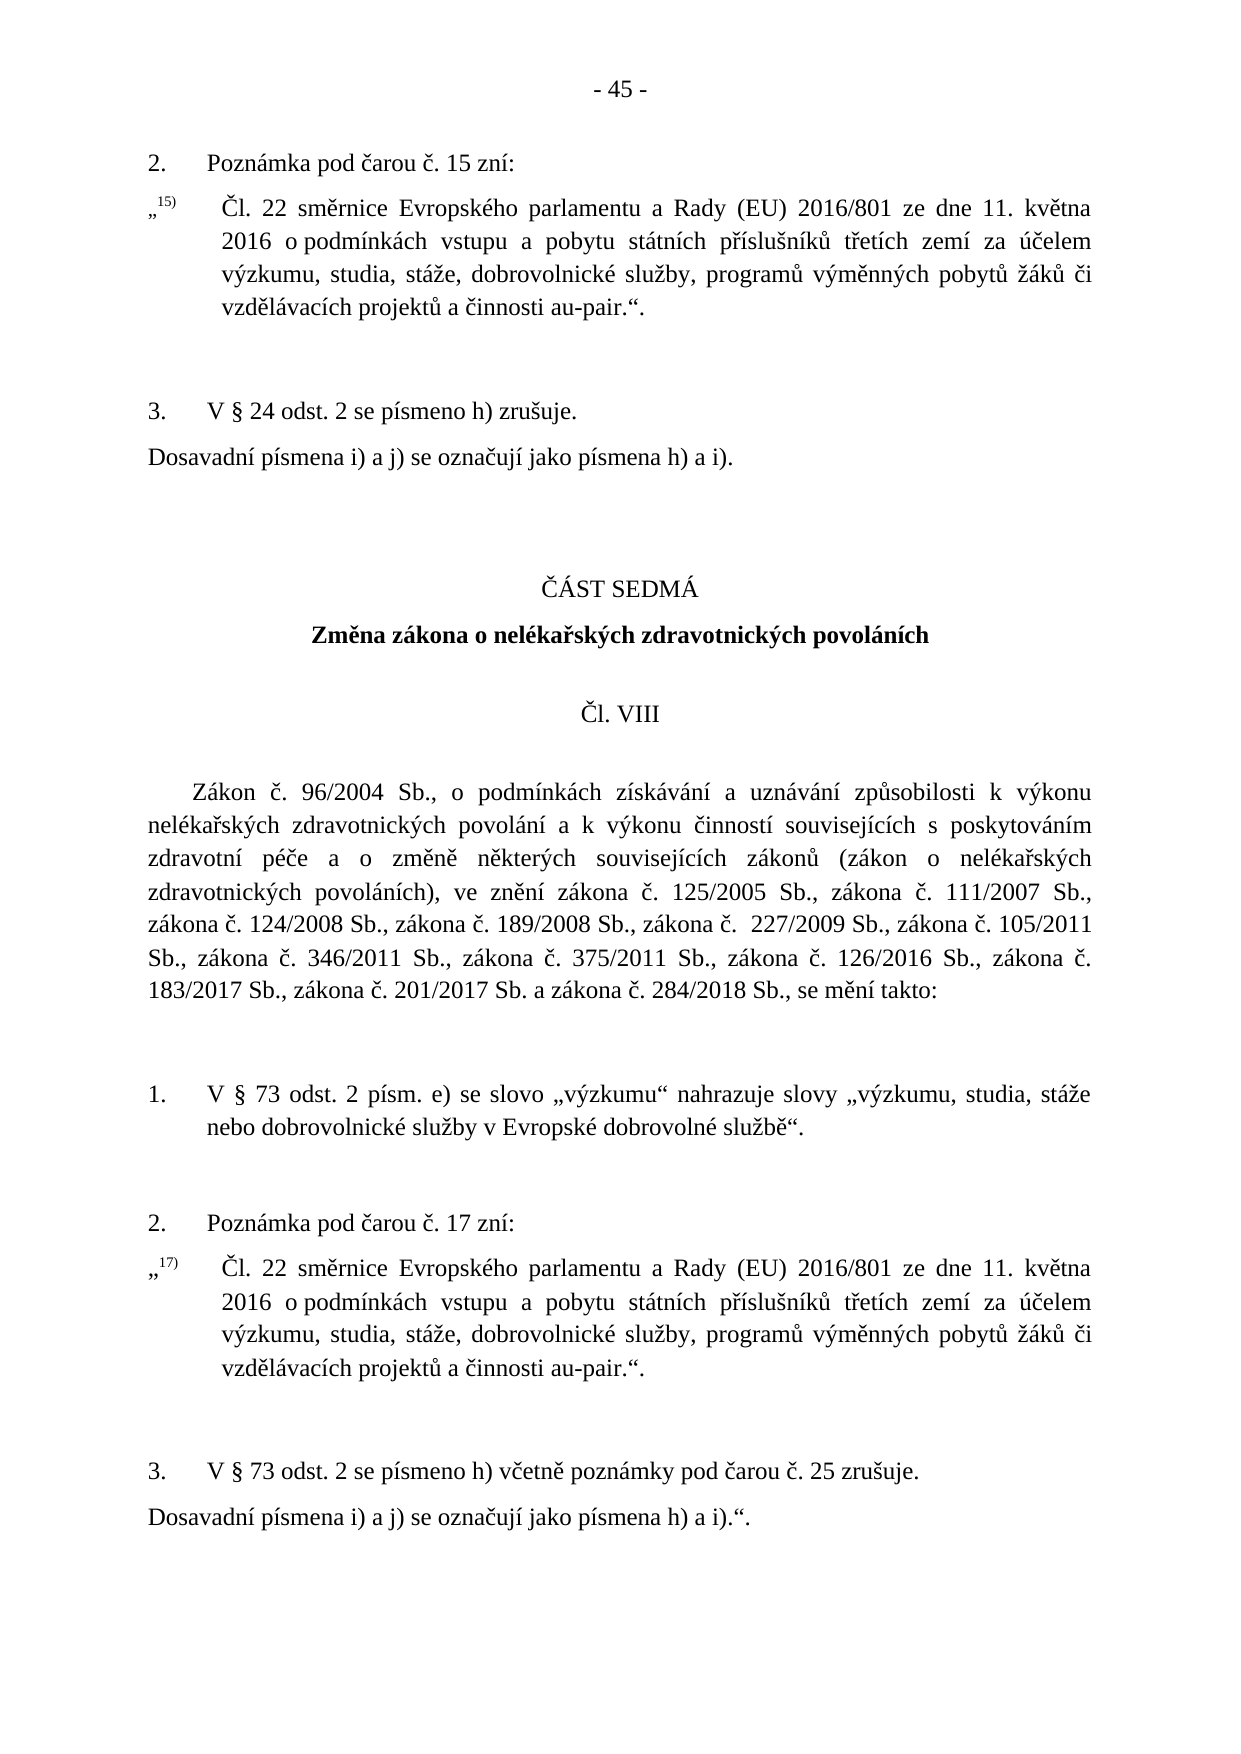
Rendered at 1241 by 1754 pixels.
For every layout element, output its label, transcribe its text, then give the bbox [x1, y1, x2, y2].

list V § 73 odst. 2 písm. e) se slovo „výzkumu“ nahrazuje slovy „výzkumu, studia, stáže nebo dobrovolnické služby v Evropské dobrovolné službě“. [148, 1079, 1093, 1141]
text Změna zákona o nelékařských zdravotnických povoláních [148, 620, 1093, 648]
text „15) Čl. 22 směrnice Evropského parlamentu a Rady (EU) 2016/801 ze dne 11. května 2016 o podmínkách vstupu a pobytu státních příslušníků třetích zemí za účelem výzkumu, studia, stáže, dobrovolnické služby, programů výměnných pobytů žáků či vzdělávacích projektů a činnosti au-pair.“. [148, 193, 1093, 321]
text Zákon č. 96/2004 Sb., o podmínkách získávání a uznávání způsobilosti k výkonu nelékařských zdravotnických povolání a k výkonu činností souvisejících s poskytováním zdravotní péče a o změně některých souvisejících zákonů (zákon o nelékařských zdravotnických povoláních), ve znění zákona č. 125/2005 Sb., zákona č. 111/2007 Sb., zákona č. 124/2008 Sb., zákona č. 189/2008 Sb., zákona č. 227/2009 Sb., zákona č. 105/2011 Sb., zákona č. 346/2011 Sb., zákona č. 375/2011 Sb., zákona č. 126/2016 Sb., zákona č. 183/2017 Sb., zákona č. 201/2017 Sb. a zákona č. 284/2018 Sb., se mění takto: [148, 777, 1093, 1004]
text V § 73 odst. 2 se písmeno h) včetně poznámky pod čarou č. 25 zrušuje. [148, 1456, 1093, 1485]
text Poznámka pod čarou č. 17 zní: [148, 1208, 1093, 1237]
text ČÁST SEDMÁ [148, 574, 1093, 603]
text Dosavadní písmena i) a j) se označují jako písmena h) a i).“. [148, 1502, 1093, 1531]
text Dosavadní písmena i) a j) se označují jako písmena h) a i). [148, 442, 1093, 470]
text Čl. VIII [148, 699, 1093, 727]
text V § 24 odst. 2 se písmeno h) zrušuje. [148, 396, 1093, 425]
text Poznámka pod čarou č. 15 zní: [148, 148, 1093, 176]
text „17) Čl. 22 směrnice Evropského parlamentu a Rady (EU) 2016/801 ze dne 11. května 2016 o podmínkách vstupu a pobytu státních příslušníků třetích zemí za účelem výzkumu, studia, stáže, dobrovolnické služby, programů výměnných pobytů žáků či vzdělávacích projektů a činnosti au-pair.“. [148, 1253, 1093, 1381]
